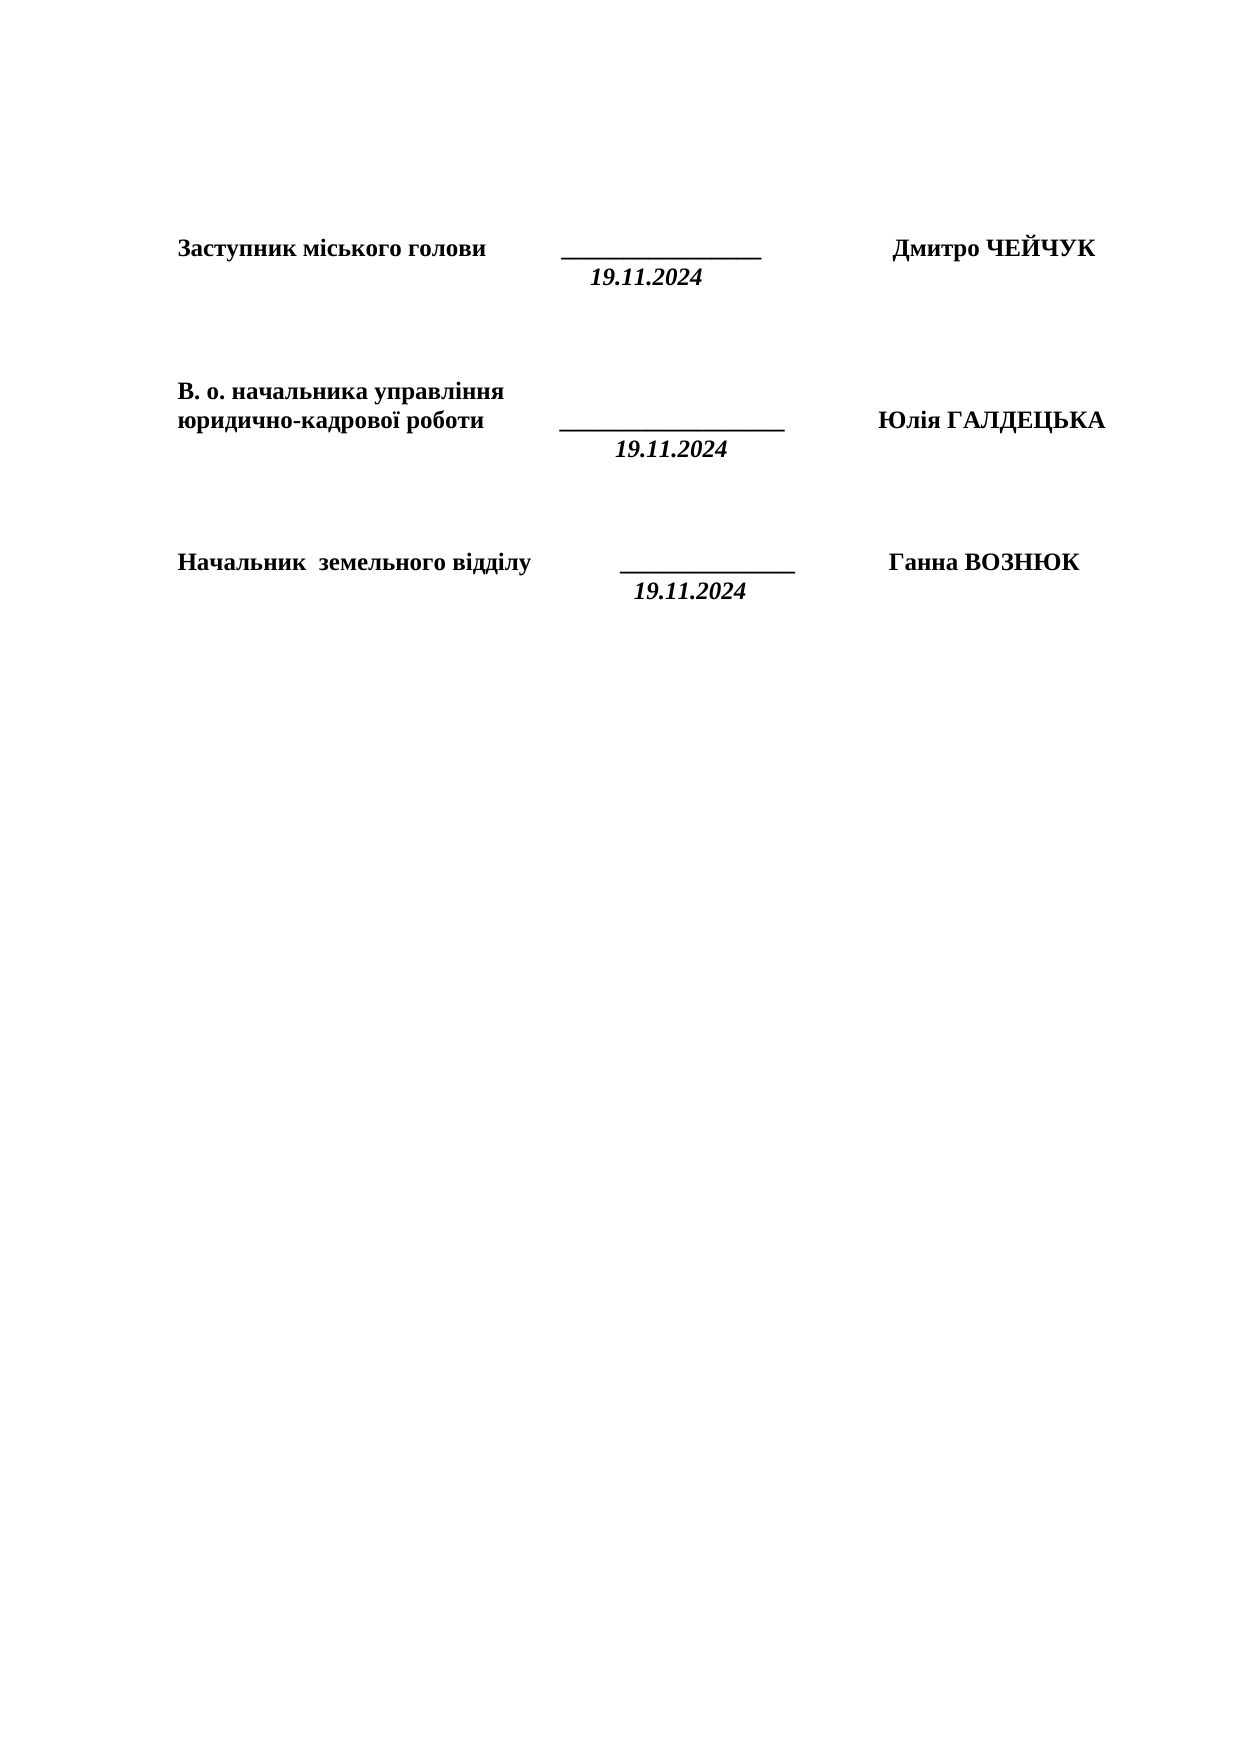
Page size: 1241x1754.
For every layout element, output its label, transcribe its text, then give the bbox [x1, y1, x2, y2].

text юридично-кадрової роботи __________________ Юлія ГАЛДЕЦЬКА [177, 405, 1181, 434]
text 19.11.2024 [177, 262, 1181, 319]
text 19.11.2024 [177, 576, 1181, 605]
text Заступник міського голови ________________ Дмитро ЧЕЙЧУК [177, 233, 1181, 262]
text Начальник земельного відділу ______________ Ганна ВОЗНЮК [177, 547, 1181, 576]
text В. о. начальника управління [177, 347, 1181, 405]
text 19.11.2024 [177, 434, 1181, 547]
